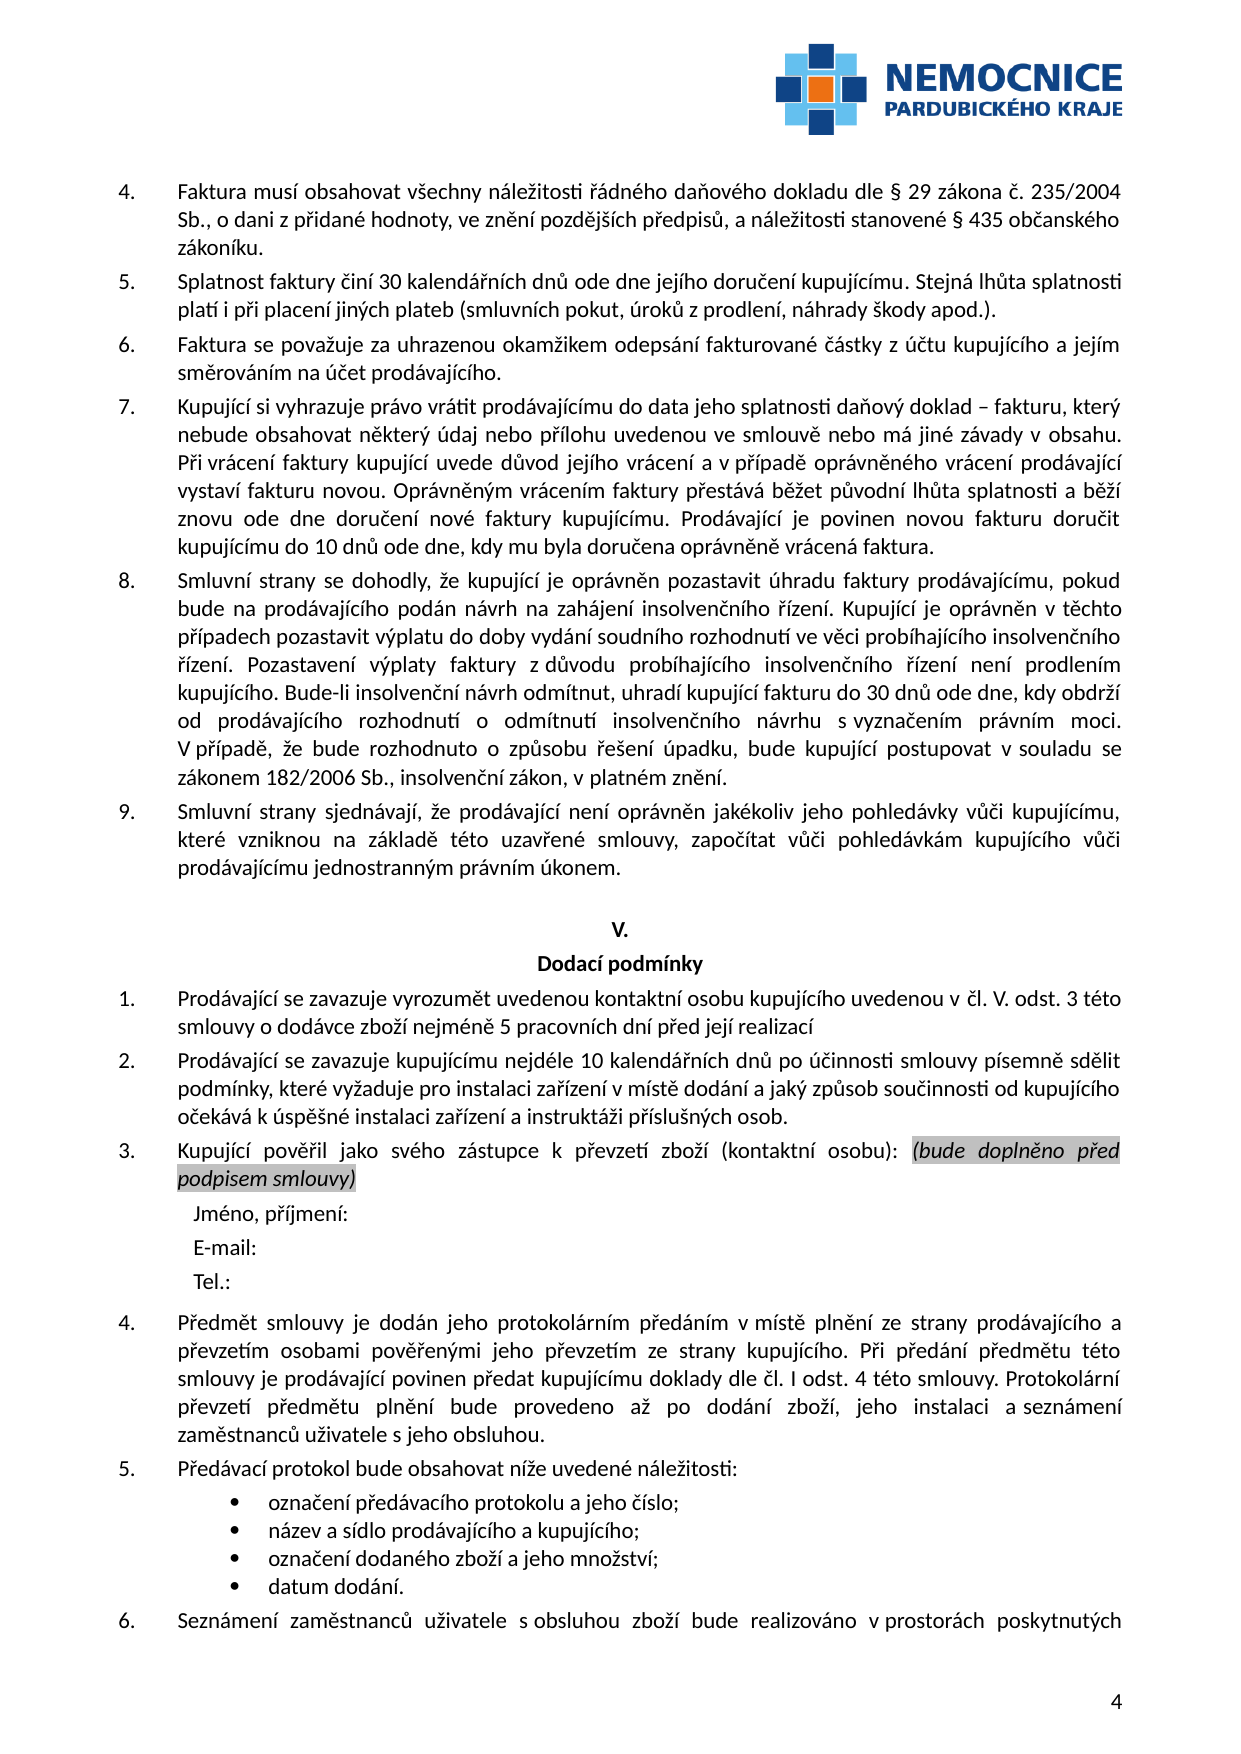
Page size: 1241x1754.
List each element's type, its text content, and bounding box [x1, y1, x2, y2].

picture [774, 42, 1123, 136]
list název a sídlo prodávajícího a kupujícího; [231, 1516, 1122, 1544]
list Smluvní strany sjednávají, že prodávající není oprávněn jakékoliv jeho pohledávky vůči kupujícímu, které vzniknou na základě této uzavřené smlouvy, započítat vůči pohledávkám kupujícího vůči prodávajícímu jednostranným právním úkonem. [118, 797, 1122, 881]
list Prodávající se zavazuje kupujícímu nejdéle 10 kalendářních dnů po účinnosti smlouvy písemně sdělit podmínky, které vyžaduje pro instalaci zařízení v místě dodání a jaký způsob součinnosti od kupujícího očekává k úspěšné instalaci zařízení a instruktáži příslušných osob. [118, 1046, 1122, 1130]
text Tel.: [193, 1267, 1122, 1295]
list Faktura se považuje za uhrazenou okamžikem odepsání fakturované částky z účtu kupujícího a jejím směrováním na účet prodávajícího. [118, 330, 1122, 386]
text v. [118, 915, 1122, 943]
list Předmět smlouvy je dodán jeho protokolárním předáním v místě plnění ze strany prodávajícího a převzetím osobami pověřenými jeho převzetím ze strany kupujícího. Při předání předmětu této smlouvy je prodávající povinen předat kupujícímu doklady dle čl. I odst. 4 této smlouvy. Protokolární převzetí předmětu plnění bude provedeno až po dodání zboží, jeho instalaci a seznámení zaměstnanců uživatele s jeho obsluhou. [118, 1308, 1122, 1448]
list Předávací protokol bude obsahovat níže uvedené náležitosti: [118, 1454, 1122, 1482]
list Smluvní strany se dohodly, že kupující je oprávněn pozastavit úhradu faktury prodávajícímu, pokud bude na prodávajícího podán návrh na zahájení insolvenčního řízení. Kupující je oprávněn v těchto případech pozastavit výplatu do doby vydání soudního rozhodnutí ve věci probíhajícího insolvenčního řízení. Pozastavení výplaty faktury z důvodu probíhajícího insolvenčního řízení není prodlením kupujícího. Bude-li insolvenční návrh odmítnut, uhradí kupující fakturu do 30 dnů ode dne, kdy obdrží od prodávajícího rozhodnutí o odmítnutí insolvenčního návrhu s vyznačením právním moci. V případě, že bude rozhodnuto o způsobu řešení úpadku, bude kupující postupovat v souladu se zákonem 182/2006 Sb., insolvenční zákon, v platném znění. [118, 566, 1122, 791]
list Faktura musí obsahovat všechny náležitosti řádného daňového dokladu dle § 29 zákona č. 235/2004 Sb., o dani z přidané hodnoty, ve znění pozdějších předpisů, a náležitosti stanovené § 435 občanského zákoníku. [118, 177, 1122, 261]
text E-mail: [193, 1233, 1122, 1261]
text Jméno, příjmení: [193, 1199, 1122, 1227]
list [118, 1607, 1122, 1635]
list Prodávající se zavazuje vyrozumět uvedenou kontaktní osobu kupujícího uvedenou v čl. V. odst. 3 této smlouvy o dodávce zboží nejméně 5 pracovních dní před její realizací [118, 984, 1122, 1040]
list Kupující si vyhrazuje právo vrátit prodávajícímu do data jeho splatnosti daňový doklad – fakturu, který nebude obsahovat některý údaj nebo přílohu uvedenou ve smlouvě nebo má jiné závady v obsahu. Při vrácení faktury kupující uvede důvod jejího vrácení a v případě oprávněného vrácení prodávající vystaví fakturu novou. Oprávněným vrácením faktury přestává běžet původní lhůta splatnosti a běží znovu ode dne doručení nové faktury kupujícímu. Prodávající je povinen novou fakturu doručit kupujícímu do 10 dnů ode dne, kdy mu byla doručena oprávněně vrácená faktura. [118, 392, 1122, 560]
text Dodací podmínky [118, 949, 1122, 977]
list datum dodání. [231, 1572, 1122, 1600]
list Kupující pověřil jako svého zástupce k převzetí zboží (kontaktní osobu): (bude doplněno před podpisem smlouvy) [118, 1136, 1122, 1192]
list označení dodaného zboží a jeho množství; [231, 1544, 1122, 1572]
list označení předávacího protokolu a jeho číslo; [231, 1488, 1122, 1516]
list Splatnost faktury činí 30 kalendářních dnů ode dne jejího doručení kupujícímu. Stejná lhůta splatnosti platí i při placení jiných plateb (smluvních pokut, úroků z prodlení, náhrady škody apod.). [118, 267, 1122, 323]
